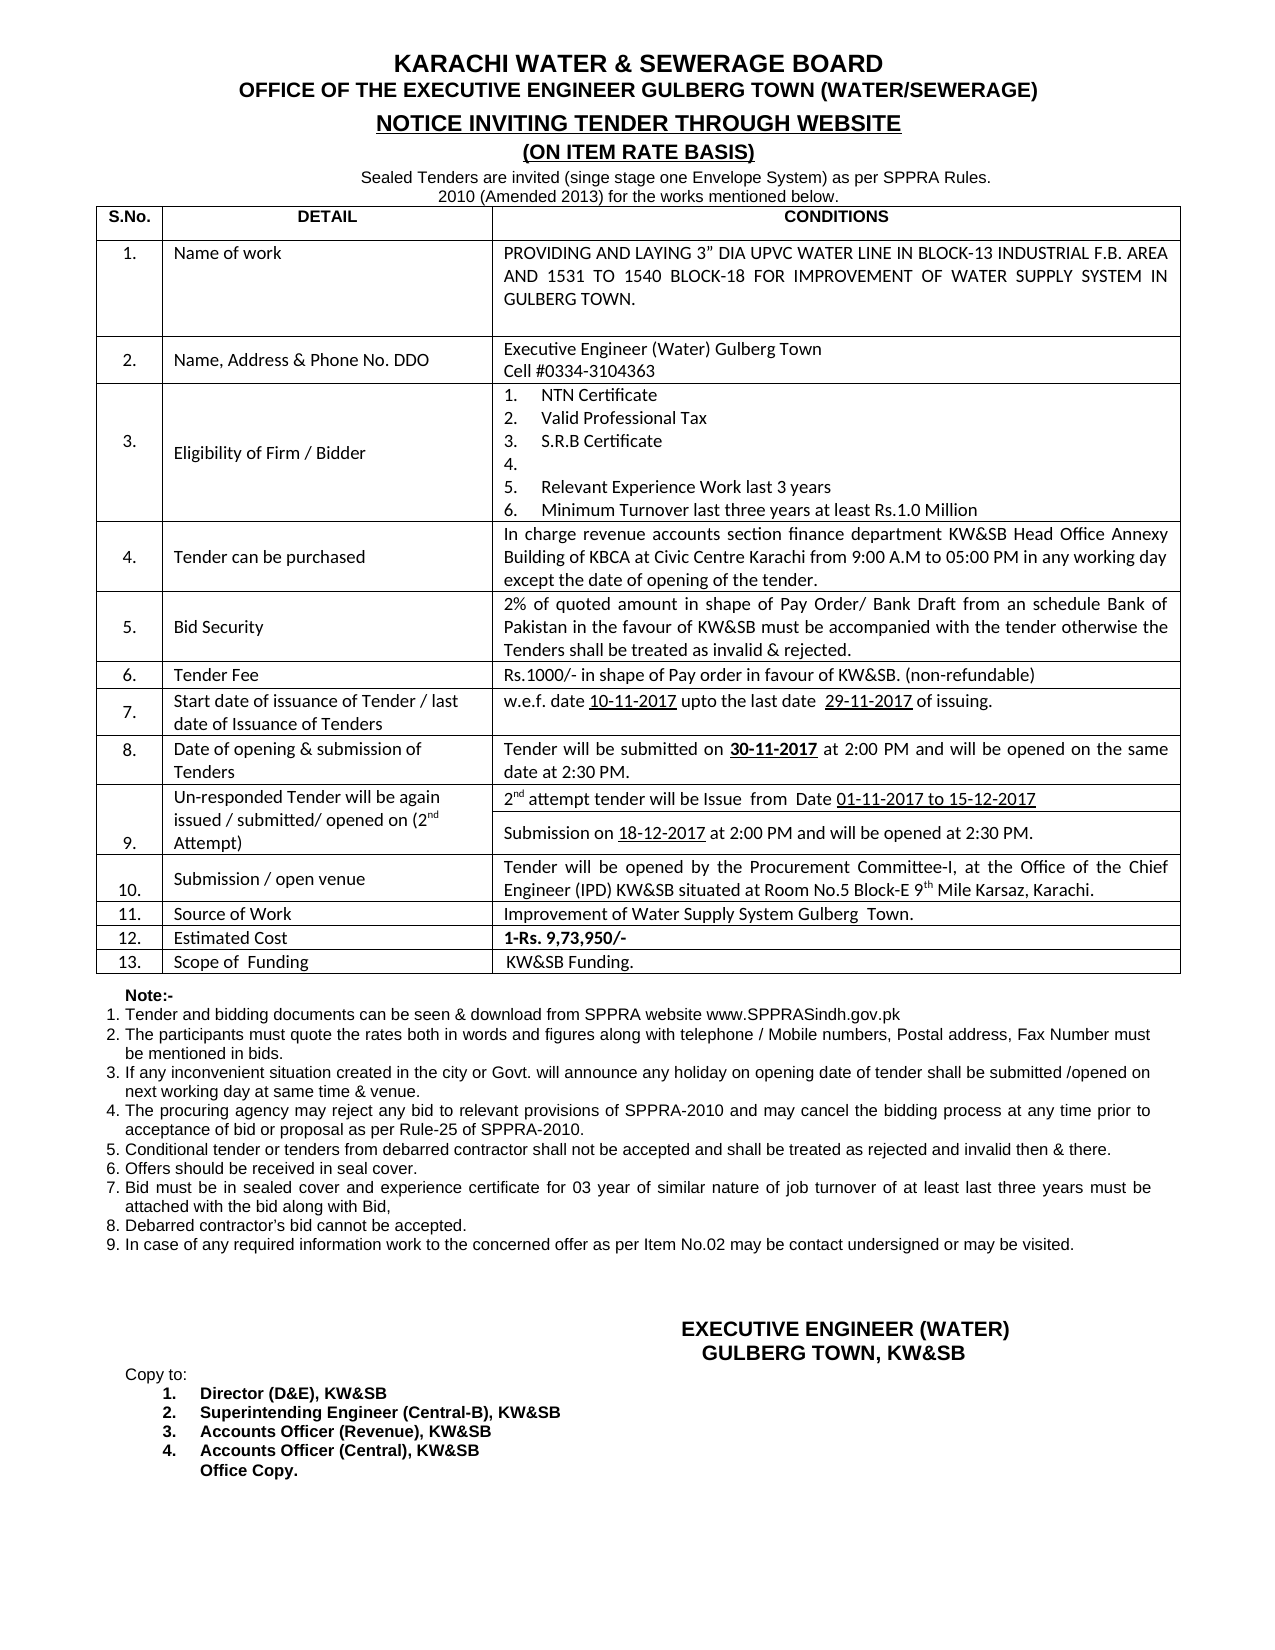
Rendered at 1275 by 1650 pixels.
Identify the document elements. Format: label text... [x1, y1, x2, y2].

table_cell KW&SB Funding. [493, 950, 1180, 973]
table_cell Rs.1000/- in shape of Pay order in favour of KW&SB. (non-refundable) [493, 662, 1180, 688]
list The procuring agency may reject any bid to relevant provisions of SPPRA-2010 and may cancel the bidding process at any time prior to acceptance of bid or proposal as per Rule-25 of SPPRA-2010. [106, 1101, 1152, 1139]
list If any inconvenient situation created in the city or Govt. will announce any holiday on opening date of tender shall be submitted /opened on next working day at same time & venue. [106, 1063, 1152, 1101]
table_cell Tender will be opened by the Procurement Committee-I, at the Office of the Chief Engineer (IPD) KW&SB situated at Room No.5 Block-E 9th Mile Karsaz, Karachi. [493, 855, 1180, 901]
text (ON ITEM RATE BASIS) [125, 140, 1152, 164]
table_header S.No. [97, 207, 162, 240]
list Superintending Engineer (Central-B), KW&SB [162, 1403, 1152, 1422]
table_cell In charge revenue accounts section finance department KW&SB Head Office Annexy Building of KBCA at Civic Centre Karachi from 9:00 A.M to 05:00 PM in any working day except the date of opening of the tender. [493, 522, 1180, 591]
table_cell 11. [97, 902, 162, 925]
table_cell 2nd attempt tender will be Issue from Date 01-11-2017 to 15-12-2017 [493, 785, 1180, 811]
table_cell Eligibility of Firm / Bidder [163, 384, 492, 521]
table_cell 5. [97, 592, 162, 661]
text EXECUTIVE ENGINEER (WATER) [575, 1317, 1152, 1341]
text Office Copy. [200, 1460, 1152, 1479]
table_cell Bid Security [163, 592, 492, 661]
table_cell Executive Engineer (Water) Gulberg Town Cell #0334-3104363 [493, 337, 1180, 382]
table_cell Tender will be submitted on 30-11-2017 at 2:00 PM and will be opened on the same date at 2:30 PM. [493, 736, 1180, 784]
table_cell PROVIDING AND LAYING 3” DIA UPVC WATER LINE IN BLOCK-13 INDUSTRIAL F.B. AREA AND 1531 TO 1540 BLOCK-18 FOR IMPROVEMENT OF WATER SUPPLY SYSTEM IN GULBERG TOWN. [493, 241, 1180, 336]
table_cell 12. [97, 926, 162, 949]
list Accounts Officer (Central), KW&SB [162, 1441, 1152, 1460]
table_cell 9. [97, 785, 162, 854]
table_cell Un-responded Tender will be again issued / submitted/ opened on (2nd Attempt) [163, 785, 492, 854]
table_cell Name of work [163, 241, 492, 336]
table_cell 13. [97, 950, 162, 973]
text NOTICE INVITING TENDER THROUGH WEBSITE [125, 110, 1152, 136]
text GULBERG TOWN, KW&SB [125, 1341, 1152, 1364]
list Accounts Officer (Revenue), KW&SB [162, 1422, 1152, 1441]
table_cell 2% of quoted amount in shape of Pay Order/ Bank Draft from an schedule Bank of Pakistan in the favour of KW&SB must be accompanied with the tender otherwise the Tenders shall be treated as invalid & rejected. [493, 592, 1180, 661]
table_cell w.e.f. date 10-11-2017 upto the last date 29-11-2017 of issuing. [493, 689, 1180, 734]
table_cell 6. [97, 662, 162, 688]
table_cell 10. [97, 855, 162, 901]
table_cell 4. [97, 522, 162, 591]
table_cell 2. [97, 337, 162, 382]
table_cell NTN Certificate Valid Professional Tax S.R.B Certificate Relevant Experience Work last 3 years Minimum Turnover last three years at least Rs.1.0 Million [493, 384, 1180, 521]
table_cell Name, Address & Phone No. DDO [163, 337, 492, 382]
table_cell Source of Work [163, 902, 492, 925]
table_cell Start date of issuance of Tender / last date of Issuance of Tenders [163, 689, 492, 734]
text Sealed Tenders are invited (singe stage one Envelope System) as per SPPRA Rules. [125, 168, 1152, 187]
table_cell 1. [97, 241, 162, 336]
list The participants must quote the rates both in words and figures along with telephone / Mobile numbers, Postal address, Fax Number must be mentioned in bids. [106, 1024, 1152, 1063]
list Director (D&E), KW&SB [162, 1384, 1152, 1403]
table_header CONDITIONS [493, 207, 1180, 240]
list Conditional tender or tenders from debarred contractor shall not be accepted and shall be treated as rejected and invalid then & there. [106, 1139, 1152, 1158]
table_cell Improvement of Water Supply System Gulberg Town. [493, 902, 1180, 925]
table_cell 7. [97, 689, 162, 734]
list Offers should be received in seal cover. [106, 1158, 1152, 1178]
table_cell Submission / open venue [163, 855, 492, 901]
table_cell Tender can be purchased [163, 522, 492, 591]
text 2010 (Amended 2013) for the works mentioned below. [125, 187, 1152, 206]
text Copy to: [125, 1364, 1152, 1384]
table_cell Scope of Funding [163, 950, 492, 973]
table_header DETAIL [163, 207, 492, 240]
table_cell Estimated Cost [163, 926, 492, 949]
list In case of any required information work to the concerned offer as per Item No.02 may be contact undersigned or may be visited. [106, 1235, 1152, 1254]
table_cell Date of opening & submission of Tenders [163, 736, 492, 784]
text Note:- [125, 986, 1152, 1005]
text KARACHI WATER & SEWERAGE BOARD [125, 49, 1152, 78]
text OFFICE OF THE EXECUTIVE ENGINEER GULBERG TOWN (WATER/SEWERAGE) [125, 78, 1152, 102]
list Debarred contractor’s bid cannot be accepted. [106, 1216, 1152, 1235]
list Bid must be in sealed cover and experience certificate for 03 year of similar nature of job turnover of at least last three years must be attached with the bid along with Bid, [106, 1178, 1152, 1216]
table_cell Tender Fee [163, 662, 492, 688]
table_cell 3. [97, 384, 162, 521]
table_cell 8. [97, 736, 162, 784]
list Tender and bidding documents can be seen & download from SPPRA website www.SPPRASindh.gov.pk [106, 1005, 1152, 1024]
table_cell 1-Rs. 9,73,950/- [493, 926, 1180, 949]
table_cell Submission on 18-12-2017 at 2:00 PM and will be opened at 2:30 PM. [493, 812, 1180, 854]
